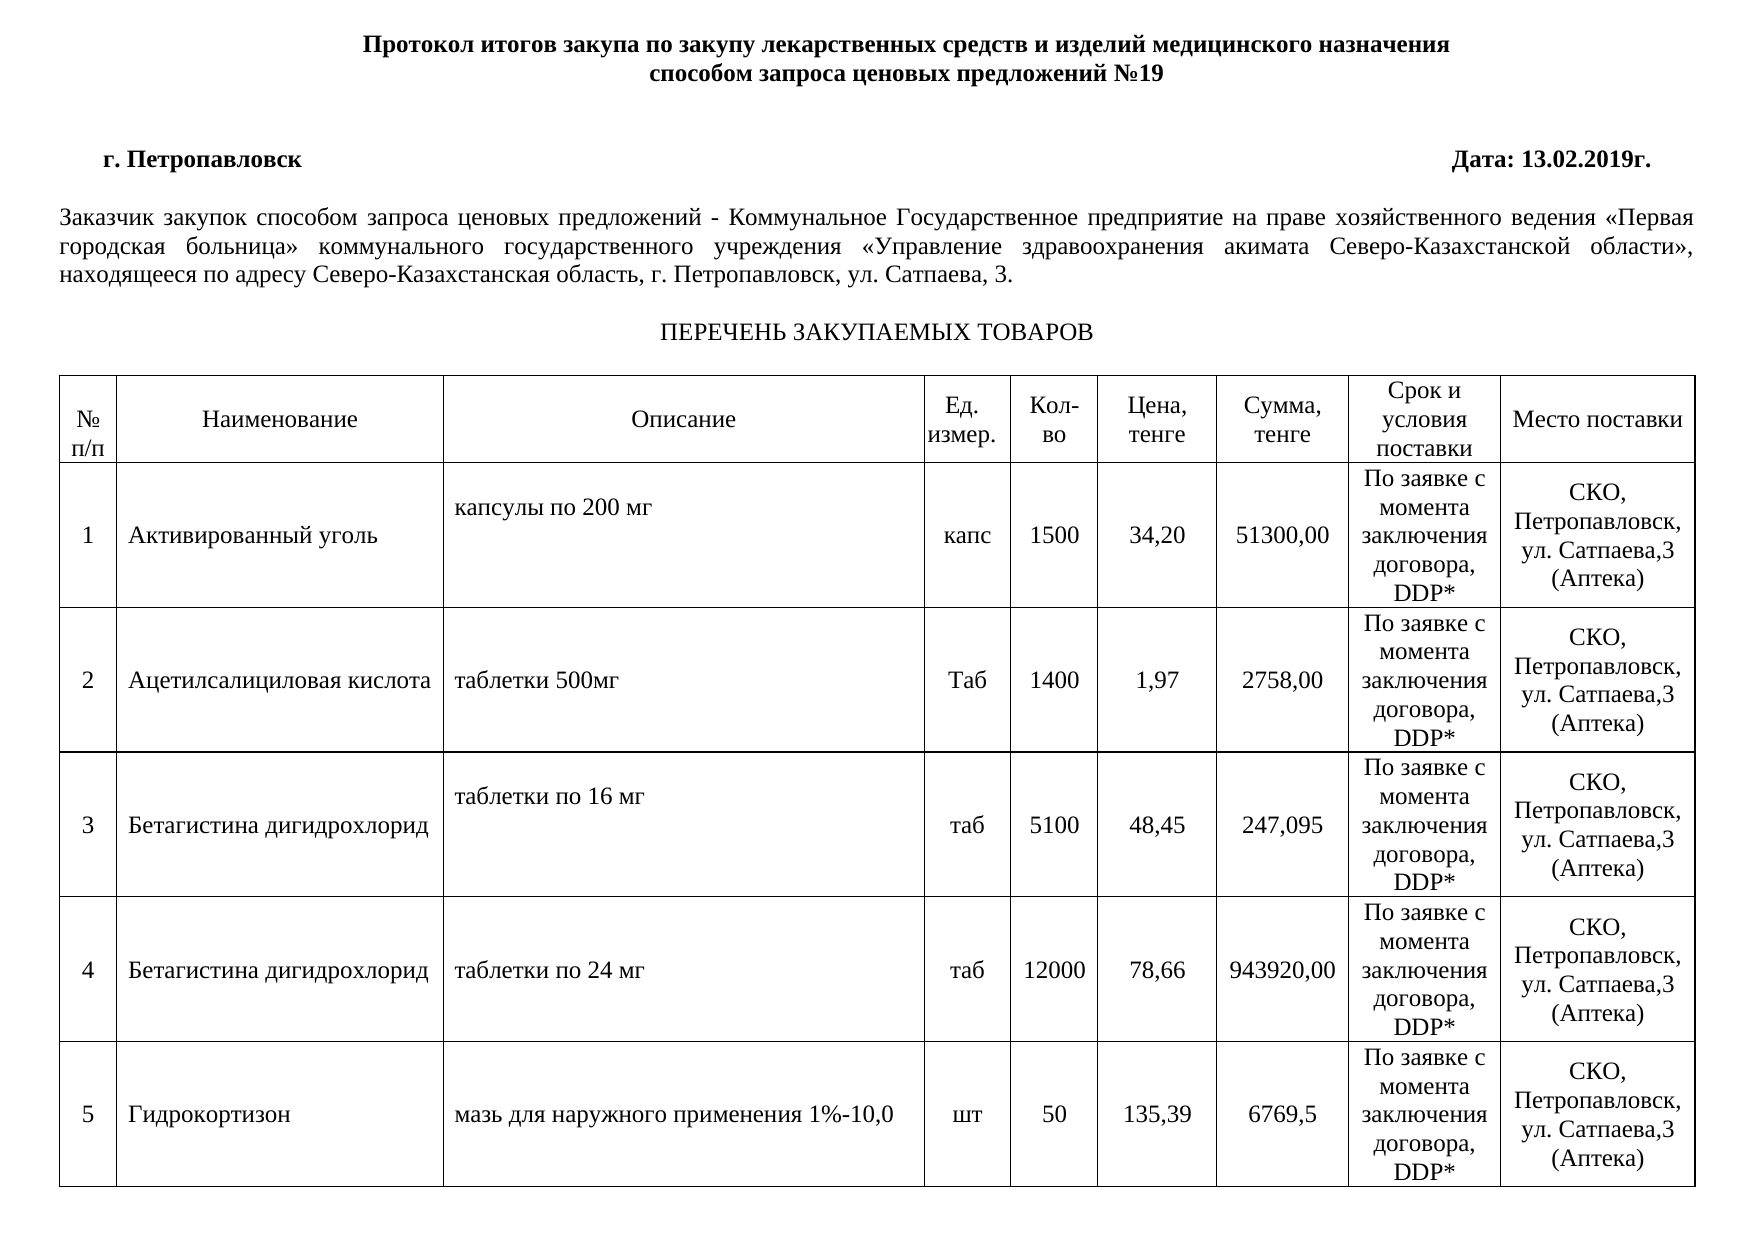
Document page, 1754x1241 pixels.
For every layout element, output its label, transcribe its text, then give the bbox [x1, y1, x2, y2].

table_cell 135,39 [1098, 1042, 1216, 1186]
table_cell 2758,00 [1217, 608, 1348, 751]
text Заказчик закупок способом запроса ценовых предложений - Коммунальное Государственное предприятие на праве хозяйственного ведения «Первая городская больница» коммунального государственного учреждения «Управление здравоохранения акимата Северо-Казахстанской области», находящееся по адресу Северо-Казахстанская область, г. Петропавловск, ул. Сатпаева, 3. [59, 202, 1695, 288]
table_header Срок и условия поставки [1349, 376, 1500, 462]
table_cell 50 [1011, 1042, 1097, 1186]
table_cell Активированный уголь [117, 463, 443, 607]
table_cell По заявке с момента заключения договора, DDP* [1349, 463, 1500, 607]
table_cell шт [925, 1042, 1010, 1186]
table_header Цена, тенге [1098, 376, 1216, 462]
table_cell По заявке с момента заключения договора, DDP* [1349, 753, 1500, 896]
table_cell Гидрокортизон [117, 1042, 443, 1186]
table_cell 1400 [1011, 608, 1097, 751]
table_cell таблетки по 24 мг [444, 897, 924, 1041]
table_cell 6769,5 [1217, 1042, 1348, 1186]
table_cell 247,095 [1217, 753, 1348, 896]
table_cell 3 [60, 753, 116, 896]
table_header Наименование [117, 376, 443, 462]
table_cell 5100 [1011, 753, 1097, 896]
table_cell 4 [60, 897, 116, 1041]
table_cell капс [925, 463, 1010, 607]
table_cell таб [925, 753, 1010, 896]
table_cell 2 [60, 608, 116, 751]
table_cell таблетки по 16 мг [444, 753, 924, 896]
table_cell СКО, Петропавловск, ул. Сатпаева,3 (Аптека) [1501, 753, 1694, 896]
table_cell 1,97 [1098, 608, 1216, 751]
table_header Ед. измер. [925, 376, 1010, 462]
table_cell 943920,00 [1217, 897, 1348, 1041]
table_cell 1 [60, 463, 116, 607]
table_header Место поставки [1501, 376, 1694, 462]
table_cell По заявке с момента заключения договора, DDP* [1349, 897, 1500, 1041]
table_header Описание [444, 376, 924, 462]
table_cell мазь для наружного применения 1%-10,0 [444, 1042, 924, 1186]
text г. Петропавловск Дата: 13.02.2019г. [59, 144, 1695, 173]
table_cell СКО, Петропавловск, ул. Сатпаева,3 (Аптека) [1501, 897, 1694, 1041]
table_header Кол-во [1011, 376, 1097, 462]
table_cell СКО, Петропавловск, ул. Сатпаева,3 (Аптека) [1501, 608, 1694, 751]
table_cell 12000 [1011, 897, 1097, 1041]
table_header № п/п [60, 376, 116, 462]
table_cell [1501, 1042, 1694, 1186]
table_cell 48,45 [1098, 753, 1216, 896]
text способом запроса ценовых предложений №19 [59, 58, 1695, 87]
table_cell 1500 [1011, 463, 1097, 607]
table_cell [1349, 1042, 1500, 1186]
table_cell таблетки 500мг [444, 608, 924, 751]
table_cell 78,66 [1098, 897, 1216, 1041]
table_header Сумма, тенге [1217, 376, 1348, 462]
table_cell 34,20 [1098, 463, 1216, 607]
table_cell капсулы по 200 мг [444, 463, 924, 607]
table_cell Ацетилсалициловая кислота [117, 608, 443, 751]
table_cell Таб [925, 608, 1010, 751]
text Протокол итогов закупа по закупу лекарственных средств и изделий медицинского назначения [59, 29, 1695, 58]
table_cell таб [925, 897, 1010, 1041]
table_cell 51300,00 [1217, 463, 1348, 607]
table_cell Бетагистина дигидрохлорид [117, 897, 443, 1041]
table_cell По заявке с момента заключения договора, DDP* [1349, 608, 1500, 751]
text ПЕРЕЧЕНЬ ЗАКУПАЕМЫХ ТОВАРОВ [59, 317, 1695, 346]
table_cell СКО, Петропавловск, ул. Сатпаева,3 (Аптека) [1501, 463, 1694, 607]
table_cell Бетагистина дигидрохлорид [117, 753, 443, 896]
table_cell 5 [60, 1042, 116, 1186]
